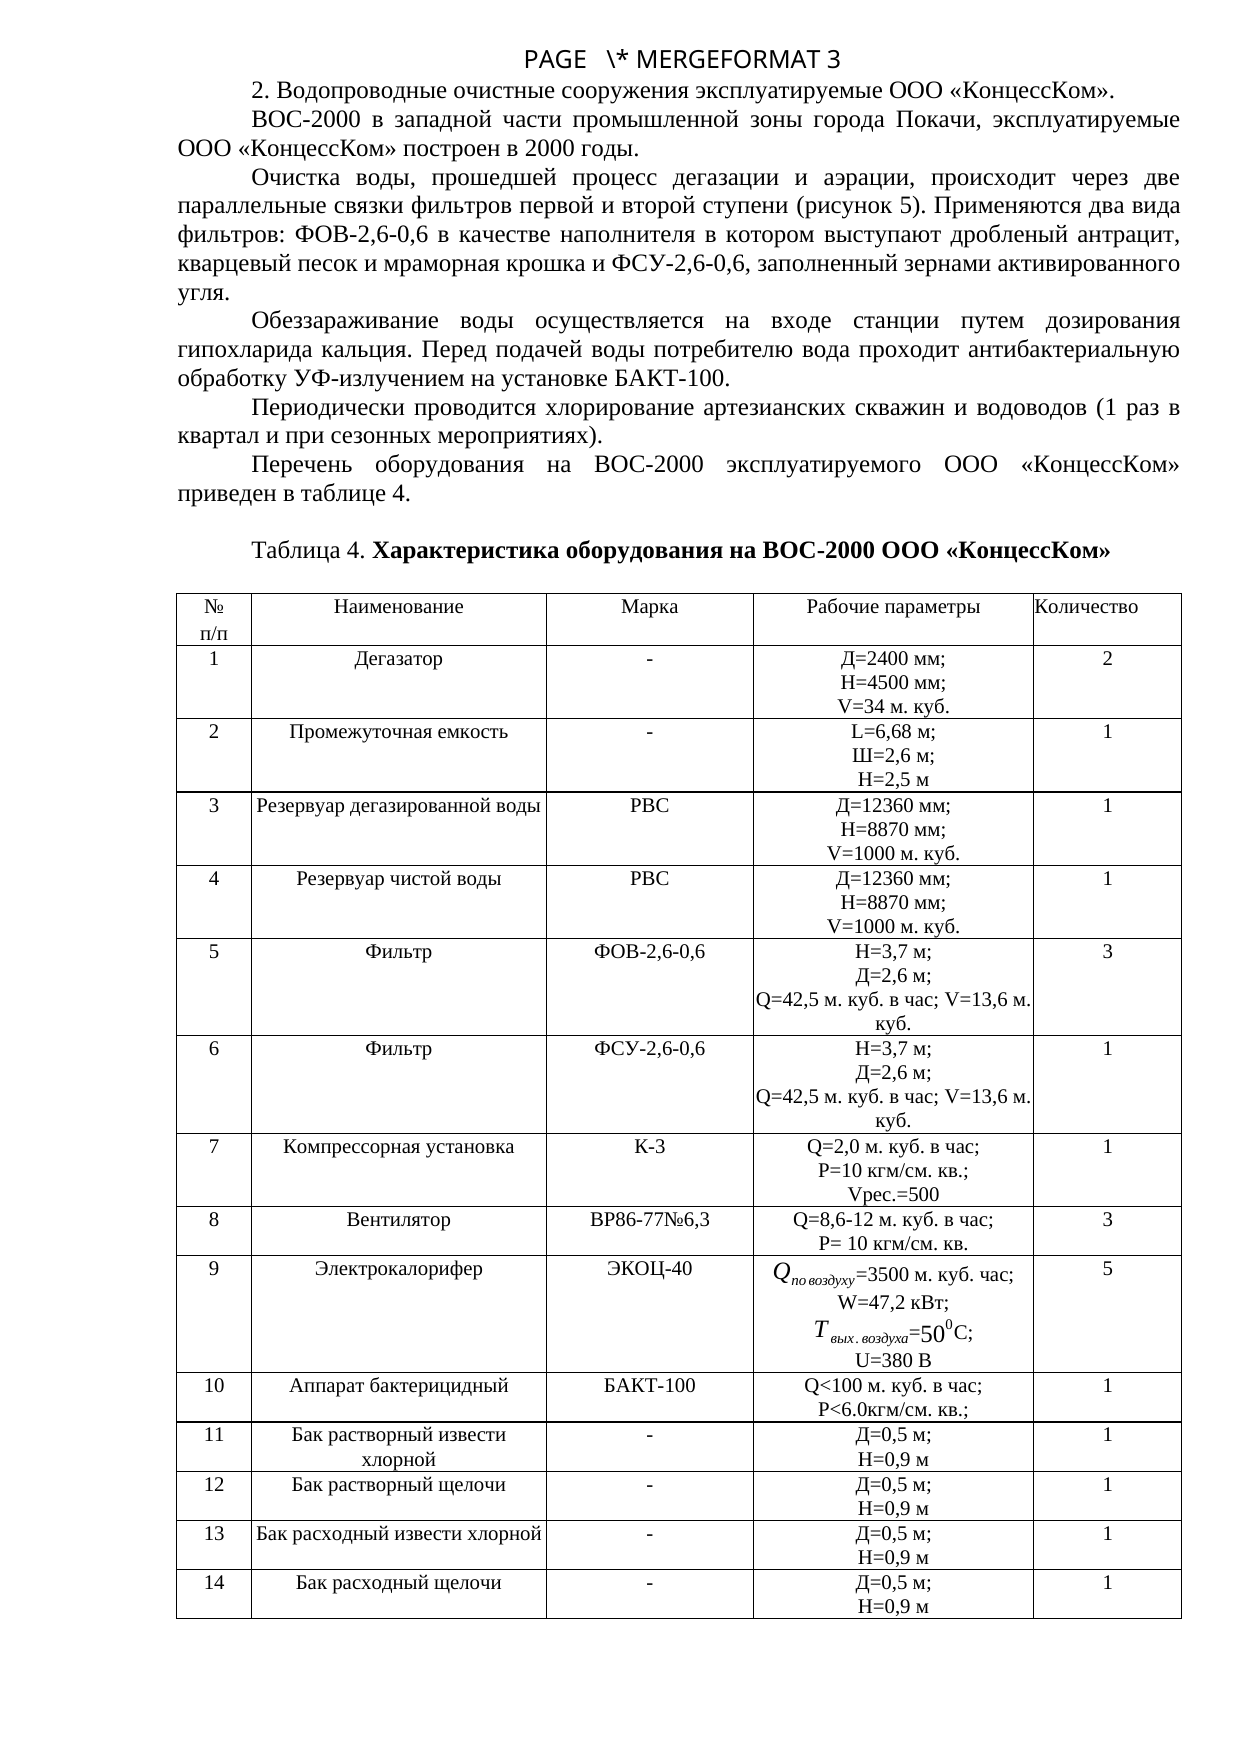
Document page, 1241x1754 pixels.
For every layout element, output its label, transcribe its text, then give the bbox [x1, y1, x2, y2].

text Обеззараживание воды осуществляется на входе станции путем дозирования гипохларида кальция. Перед подачей воды потребителю вода проходит антибактериальную обработку УФ-излучением на установке БАКТ-100. [177, 305, 1181, 392]
table_cell 2 [177, 719, 251, 791]
table_cell 5 [1034, 1256, 1181, 1372]
table_cell ВР86-77№6,3 [547, 1207, 753, 1255]
table_cell 1 [1034, 1521, 1181, 1569]
table_header Марка [547, 594, 753, 621]
table_cell Бак расходный щелочи [252, 1570, 546, 1618]
table_cell Н=3,7 м; Д=2,6 м; Q=42,5 м. куб. в час; V=13,6 м. куб. [754, 1036, 1033, 1132]
table_header № [177, 594, 251, 621]
table_cell 1 [1034, 1423, 1181, 1471]
table_cell БАКТ-100 [547, 1373, 753, 1421]
table_cell 1 [1034, 1373, 1181, 1421]
table_cell К-3 [547, 1134, 753, 1206]
table_cell Н=3,7 м; Д=2,6 м; Q=42,5 м. куб. в час; V=13,6 м. куб. [754, 939, 1033, 1035]
table_cell 6 [177, 1036, 251, 1132]
table_cell 5 [177, 939, 251, 1035]
table_cell 13 [177, 1521, 251, 1569]
table_cell 1 [1034, 1036, 1181, 1132]
table_cell Аппарат бактерицидный [252, 1373, 546, 1421]
table_cell Промежуточная емкость [252, 719, 546, 791]
table_cell 1 [1034, 719, 1181, 791]
table_cell =3500 м. куб. час; W=47,2 кВт; =С; U=380 В [754, 1256, 1033, 1372]
table_cell - [547, 1570, 753, 1618]
table_cell Резервуар дегазированной воды [252, 793, 546, 865]
table_cell п/п [177, 621, 251, 645]
text Очистка воды, прошедшей процесс дегазации и аэрации, происходит через две параллельные связки фильтров первой и второй ступени (рисунок 5). Применяются два вида фильтров: ФОВ-2,6-0,6 в качестве наполнителя в котором выступают дробленый антрацит, кварцевый песок и мраморная крошка и ФСУ-2,6-0,6, заполненный зернами активированного угля. [177, 162, 1181, 305]
table_cell - [547, 1472, 753, 1520]
table_cell Компрессорная установка [252, 1134, 546, 1206]
table_cell Фильтр [252, 939, 546, 1035]
table_cell - [547, 719, 753, 791]
table_cell Д=0,5 м; Н=0,9 м [754, 1472, 1033, 1520]
table_cell - [547, 1521, 753, 1569]
table_cell [252, 621, 546, 645]
text 2. Водопроводные очистные сооружения эксплуатируемые ООО «КонцессКом». [177, 75, 1181, 104]
table_cell ФСУ-2,6-0,6 [547, 1036, 753, 1132]
table_cell 11 [177, 1423, 251, 1471]
table_cell 10 [177, 1373, 251, 1421]
table_cell Q˂100 м. куб. в час; Р<6.0кгм/см. кв.; [754, 1373, 1033, 1421]
table_cell Д=0,5 м; Н=0,9 м [754, 1570, 1033, 1618]
table_cell Вентилятор [252, 1207, 546, 1255]
table_cell 9 [177, 1256, 251, 1372]
table_header Рабочие параметры [754, 594, 1033, 621]
table_cell [547, 621, 753, 645]
table_cell 4 [177, 866, 251, 938]
table_cell Дегазатор [252, 646, 546, 718]
table_cell 12 [177, 1472, 251, 1520]
table_cell [1034, 621, 1181, 645]
table_cell ФОВ-2,6-0,6 [547, 939, 753, 1035]
table_header Количество [1034, 594, 1181, 621]
table_cell Д=0,5 м; Н=0,9 м [754, 1521, 1033, 1569]
table_cell 1 [1034, 793, 1181, 865]
text Периодически проводится хлорирование артезианских скважин и водоводов (1 раз в квартал и при сезонных мероприятиях). [177, 392, 1181, 449]
text Таблица 4. Характеристика оборудования на ВОС-2000 ООО «КонцессКом» [177, 535, 1181, 564]
table_cell Д=2400 мм; Н=4500 мм; V=34 м. куб. [754, 646, 1033, 718]
table_cell 7 [177, 1134, 251, 1206]
table_cell - [547, 1423, 753, 1471]
table_cell 2 [1034, 646, 1181, 718]
table_cell Д=12360 мм; Н=8870 мм; V=1000 м. куб. [754, 793, 1033, 865]
table_cell Бак расходный извести хлорной [252, 1521, 546, 1569]
table_cell 3 [1034, 939, 1181, 1035]
table_cell РВС [547, 866, 753, 938]
table_cell 14 [177, 1570, 251, 1618]
table_cell 1 [1034, 1472, 1181, 1520]
table_cell ЭКОЦ-40 [547, 1256, 753, 1372]
table_cell Фильтр [252, 1036, 546, 1132]
table_cell Q=8,6-12 м. куб. в час; Р= 10 кгм/см. кв. [754, 1207, 1033, 1255]
table_cell Q=2,0 м. куб. в час; Р=10 кгм/см. кв.; Vрес.=500 [754, 1134, 1033, 1206]
table_cell РВС [547, 793, 753, 865]
table_cell 1 [1034, 866, 1181, 938]
table_cell Д=12360 мм; Н=8870 мм; V=1000 м. куб. [754, 866, 1033, 938]
table_cell - [547, 646, 753, 718]
table_header Наименование [252, 594, 546, 621]
table_cell Бак растворный извести хлорной [252, 1423, 546, 1471]
table_cell 8 [177, 1207, 251, 1255]
table_cell 1 [177, 646, 251, 718]
table_cell 3 [1034, 1207, 1181, 1255]
table_cell Резервуар чистой воды [252, 866, 546, 938]
table_cell 3 [177, 793, 251, 865]
text ВОС-2000 в западной части промышленной зоны города Покачи, эксплуатируемые ООО «КонцессКом» построен в 2000 годы. [177, 104, 1181, 162]
text Перечень оборудования на ВОС-2000 эксплуатируемого ООО «КонцессКом» приведен в таблице 4. [177, 449, 1181, 507]
table_cell 1 [1034, 1134, 1181, 1206]
table_cell Бак растворный щелочи [252, 1472, 546, 1520]
table_cell 1 [1034, 1570, 1181, 1618]
table_cell Электрокалорифер [252, 1256, 546, 1372]
table_cell [754, 621, 1033, 645]
table_cell Д=0,5 м; Н=0,9 м [754, 1423, 1033, 1471]
table_cell L=6,68 м; Ш=2,6 м; Н=2,5 м [754, 719, 1033, 791]
